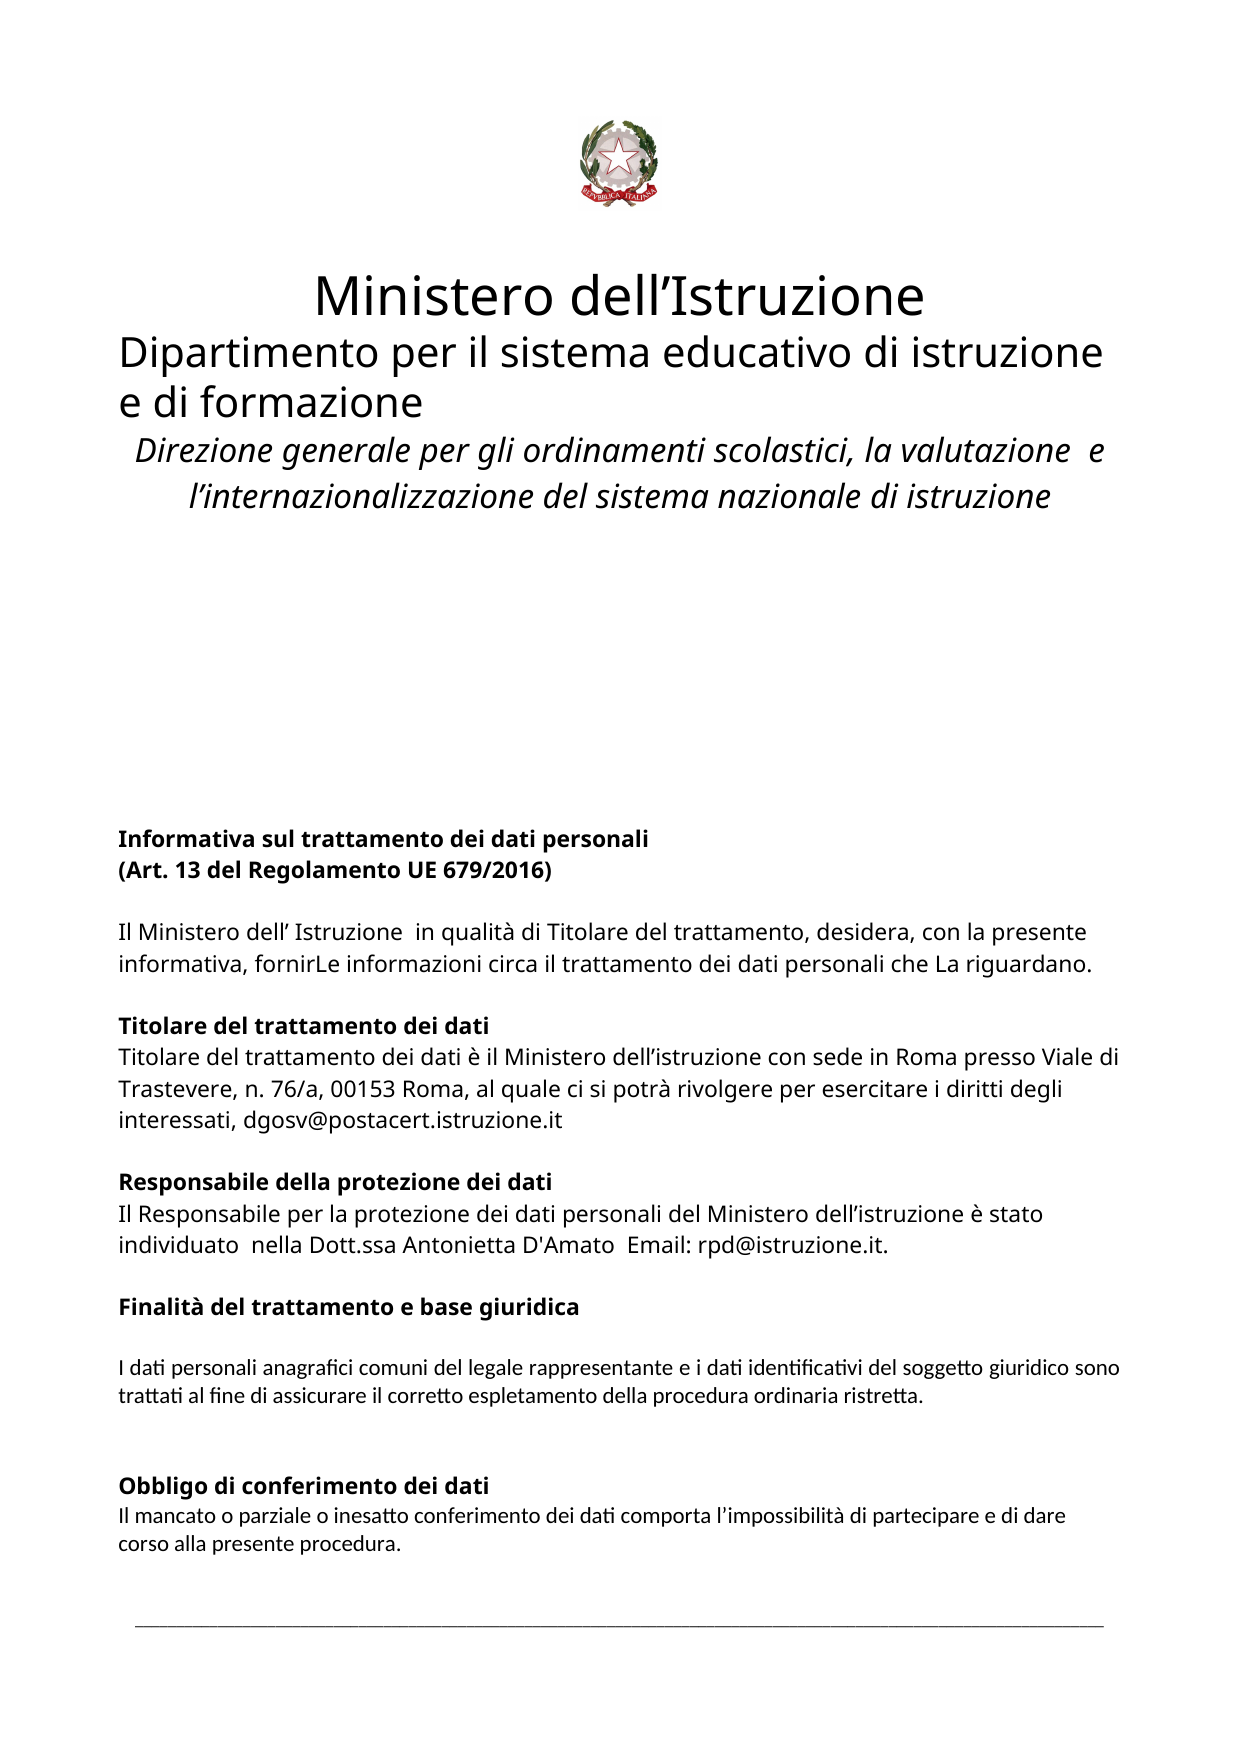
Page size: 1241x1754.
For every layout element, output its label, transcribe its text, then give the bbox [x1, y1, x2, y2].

text Titolare del trattamento dei dati [118, 1010, 1122, 1041]
picture [577, 116, 663, 211]
text I dati personali anagrafici comuni del legale rappresentante e i dati identificativi del soggetto giuridico sono trattati al fine di assicurare il corretto espletamento della procedura ordinaria ristretta. [118, 1353, 1122, 1409]
text Titolare del trattamento dei dati è il Ministero dell’istruzione con sede in Roma presso Viale di Trastevere, n. 76/a, 00153 Roma, al quale ci si potrà rivolgere per esercitare i diritti degli interessati, dgosv@postacert.istruzione.it [118, 1041, 1122, 1135]
text Il Ministero dell’ Istruzione in qualità di Titolare del trattamento, desidera, con la presente informativa, fornirLe informazioni circa il trattamento dei dati personali che La riguardano. [118, 916, 1122, 979]
text Obbligo di conferimento dei dati [118, 1470, 1122, 1501]
text Finalità del trattamento e base giuridica [118, 1291, 1122, 1322]
text (Art. 13 del Regolamento UE 679/2016) [118, 854, 1122, 885]
text Il Responsabile per la protezione dei dati personali del Ministero dell’istruzione è stato individuato nella Dott.ssa Antonietta D'Amato Email: rpd@istruzione.it. [118, 1197, 1122, 1260]
text Responsabile della protezione dei dati [118, 1166, 1122, 1197]
text Il mancato o parziale o inesatto conferimento dei dati comporta l’impossibilità di partecipare e di dare corso alla presente procedura. [118, 1501, 1122, 1557]
text Informativa sul trattamento dei dati personali [118, 822, 1122, 854]
